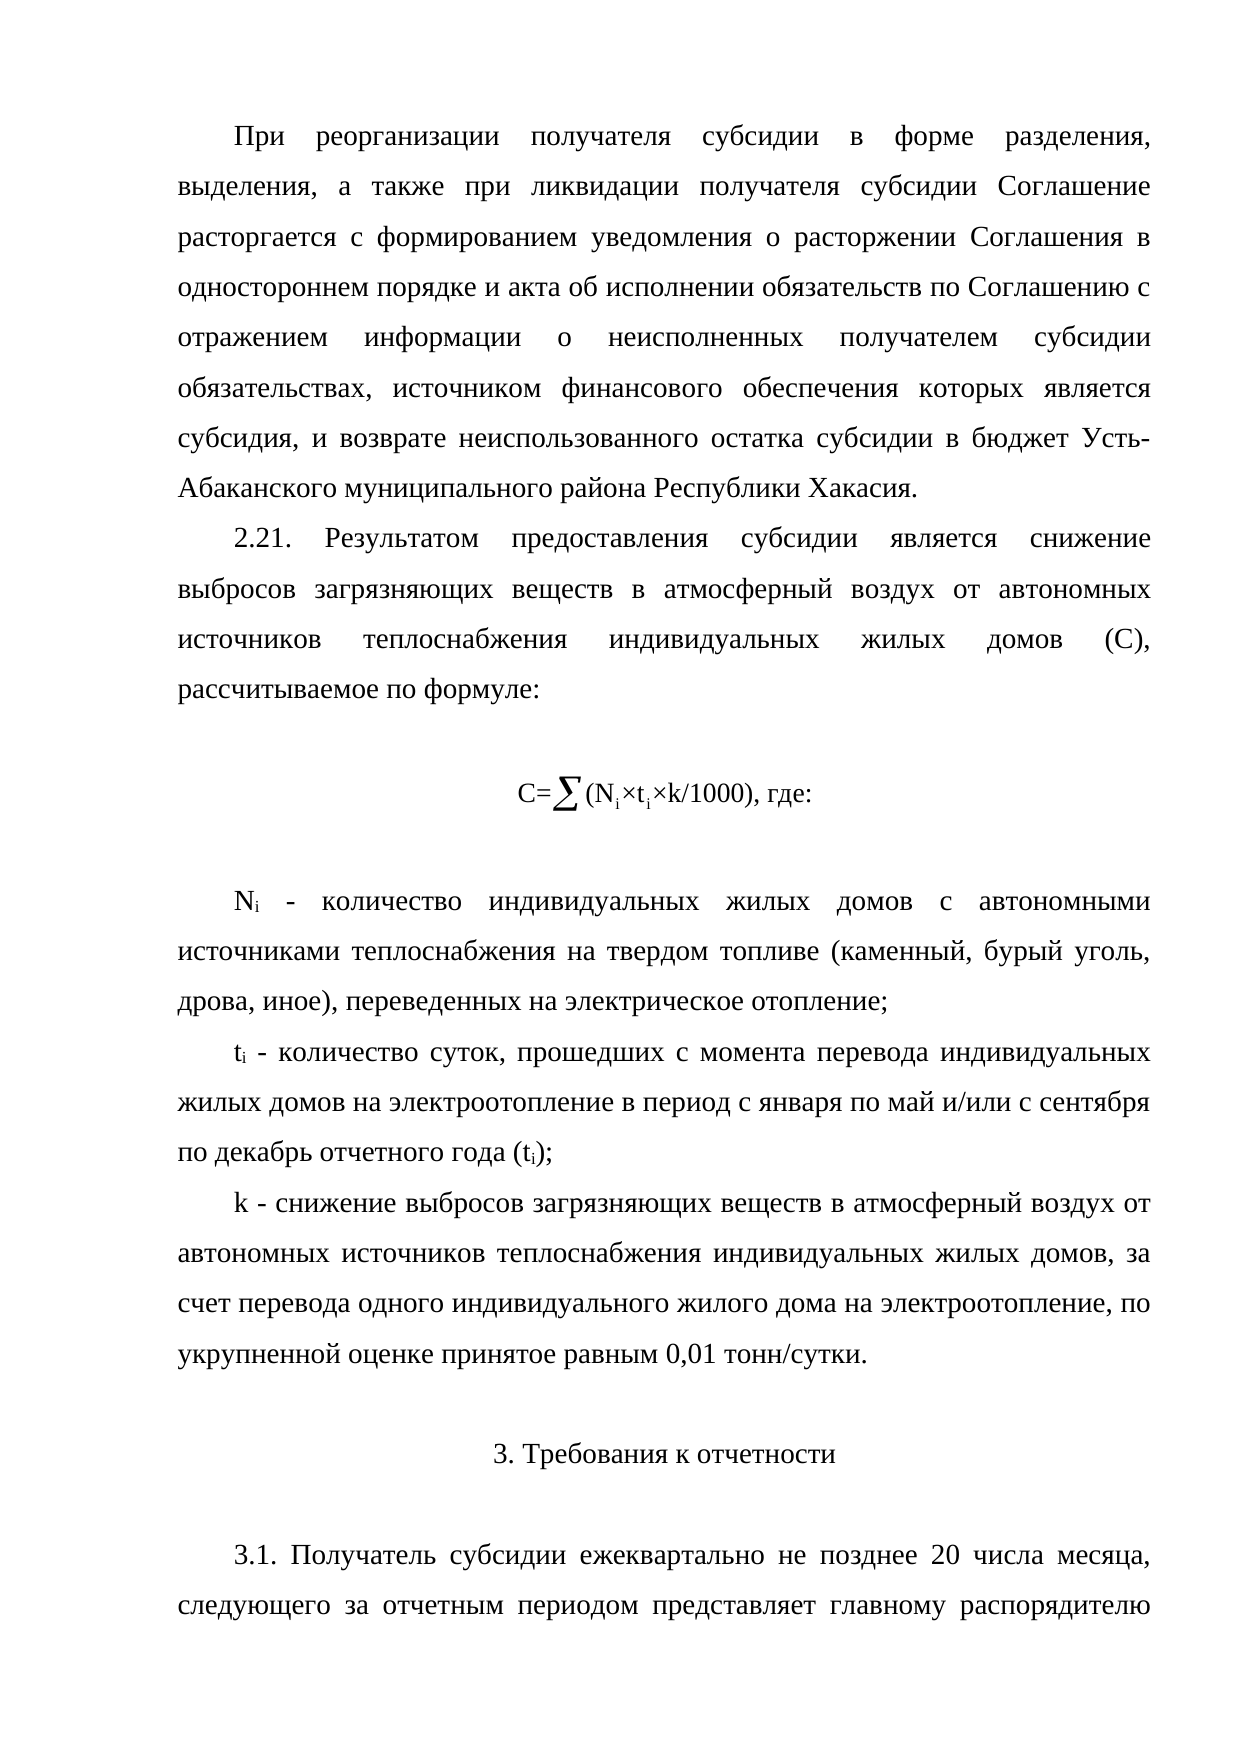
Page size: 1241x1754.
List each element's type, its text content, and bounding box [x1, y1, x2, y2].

text k - снижение выбросов загрязняющих веществ в атмосферный воздух от автономных источников теплоснабжения индивидуальных жилых домов, за счет перевода одного индивидуального жилого дома на электроотопление, по укрупненной оценке принятое равным 0,01 тонн/сутки. [177, 1185, 1152, 1369]
text ti - количество суток, прошедших с момента перевода индивидуальных жилых домов на электроотопление в период с января по май и/или с сентября по декабрь отчетного года (ti); [177, 1034, 1152, 1168]
title 3. Требования к отчетности [177, 1436, 1152, 1470]
text Ni - количество индивидуальных жилых домов с автономными источниками теплоснабжения на твердом топливе (каменный, бурый уголь, дрова, иное), переведенных на электрическое отопление; [177, 883, 1152, 1017]
text При реорганизации получателя субсидии в форме разделения, выделения, а также при ликвидации получателя субсидии Соглашение расторгается с формированием уведомления о расторжении Соглашения в одностороннем порядке и акта об исполнении обязательств по Соглашению с отражением информации о неисполненных получателем субсидии обязательствах, источником финансового обеспечения которых является субсидия, и возврате неиспользованного остатка субсидии в бюджет Усть-Абаканского муниципального района Республики Хакасия. [177, 118, 1152, 504]
text 2.21. Результатом предоставления субсидии является снижение выбросов загрязняющих веществ в атмосферный воздух от автономных источников теплоснабжения индивидуальных жилых домов (С), рассчитываемое по формуле: [177, 521, 1152, 705]
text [177, 1537, 1152, 1621]
